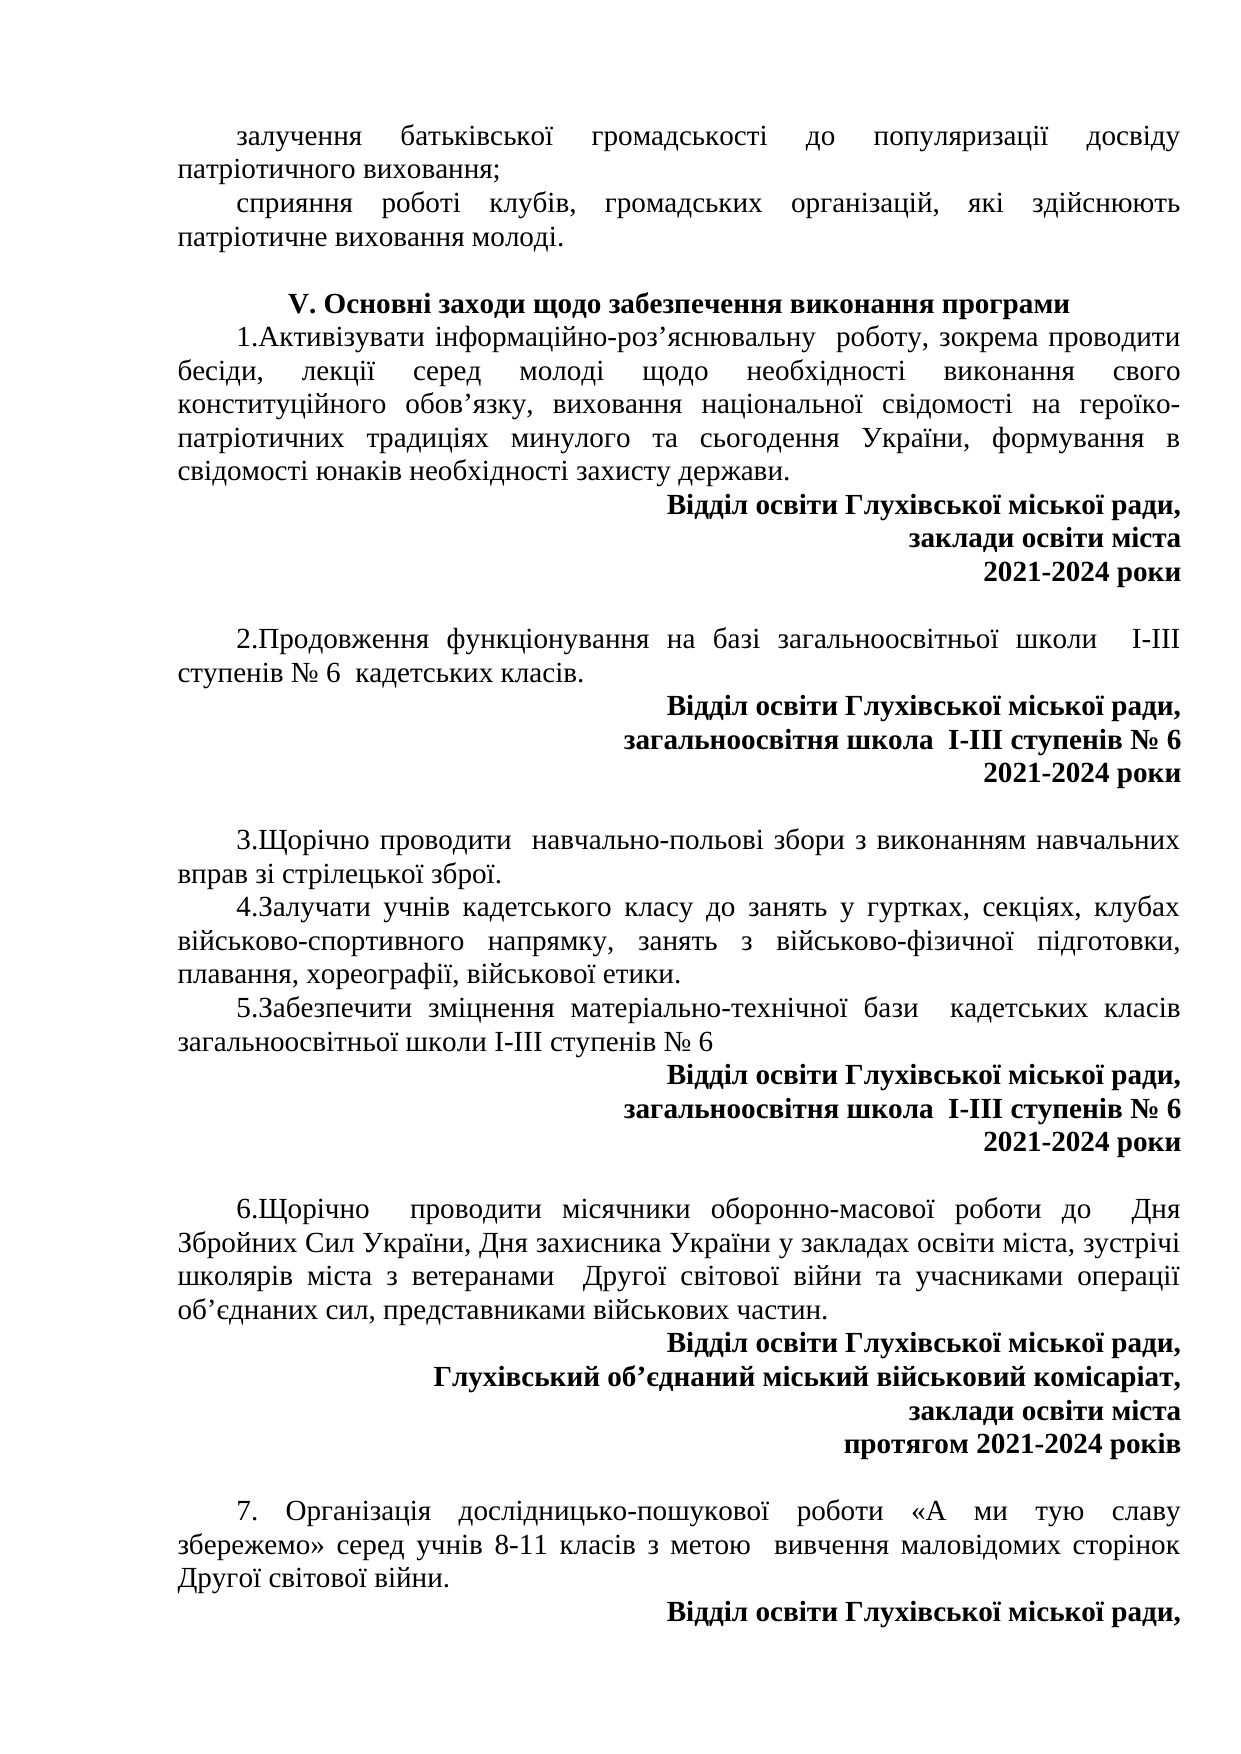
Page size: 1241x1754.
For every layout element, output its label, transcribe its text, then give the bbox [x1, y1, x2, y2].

text Відділ освіти Глухівської міської ради, [177, 1594, 1181, 1627]
text 2021-2024 роки [177, 554, 1181, 588]
text Глухівський об’єднаний міський військовий комісаріат, [177, 1359, 1181, 1393]
text заклади освіти міста [177, 1393, 1181, 1426]
text 1.Активізувати інформаційно-роз’яснювальну роботу, зокрема проводити бесіди, лекції серед молоді щодо необхідності виконання свого конституційного обов’язку, виховання національної свідомості на героїко-патріотичних традиціях минулого та сьогодення України, формування в свідомості юнаків необхідності захисту держави. [177, 319, 1181, 487]
text 6.Щорічно проводити місячники оборонно-масової роботи до Дня Збройних Сил України, Дня захисника України у закладах освіти міста, зустрічі школярів міста з ветеранами Другої світової війни та учасниками операції об’єднаних сил, представниками військових частин. [177, 1191, 1181, 1326]
text 3.Щорічно проводити навчально-польові збори з виконанням навчальних вправ зі стрілецької зброї. [177, 822, 1181, 889]
text залучення батьківської громадськості до популяризації досвіду патріотичного виховання; [177, 118, 1181, 185]
text 4.Залучати учнів кадетського класу до занять у гуртках, секціях, клубах військово-спортивного напрямку, занять з військово-фізичної підготовки, плавання, хореографії, військової етики. [177, 889, 1181, 990]
text 2.Продовження функціонування на базі загальноосвітньої школи І-ІІІ ступенів № 6 кадетських класів. [177, 621, 1181, 688]
text Відділ освіти Глухівської міської ради, [177, 1057, 1181, 1091]
text Відділ освіти Глухівської міської ради, [177, 688, 1181, 722]
text Відділ освіти Глухівської міської ради, [177, 487, 1181, 521]
text V. Основні заходи щодо забезпечення виконання програми [177, 286, 1181, 319]
text загальноосвітня школа І-ІІІ ступенів № 6 [177, 1091, 1181, 1124]
text Відділ освіти Глухівської міської ради, [177, 1326, 1181, 1359]
text 7. Організація дослідницько-пошукової роботи «А ми тую славу збережемо» серед учнів 8-11 класів з метою вивчення маловідомих сторінок Другої світової війни. [177, 1493, 1181, 1594]
text 2021-2024 роки [177, 1124, 1181, 1158]
text сприяння роботі клубів, громадських організацій, які здійснюють патріотичне виховання молоді. [177, 185, 1181, 252]
text протягом 2021-2024 років [177, 1426, 1181, 1460]
text 5.Забезпечити зміцнення матеріально-технічної бази кадетських класів загальноосвітньої школи І-ІІІ ступенів № 6 [177, 990, 1181, 1057]
text загальноосвітня школа І-ІІІ ступенів № 6 [177, 722, 1181, 755]
text заклади освіти міста [177, 521, 1181, 554]
text 2021-2024 роки [177, 755, 1181, 789]
